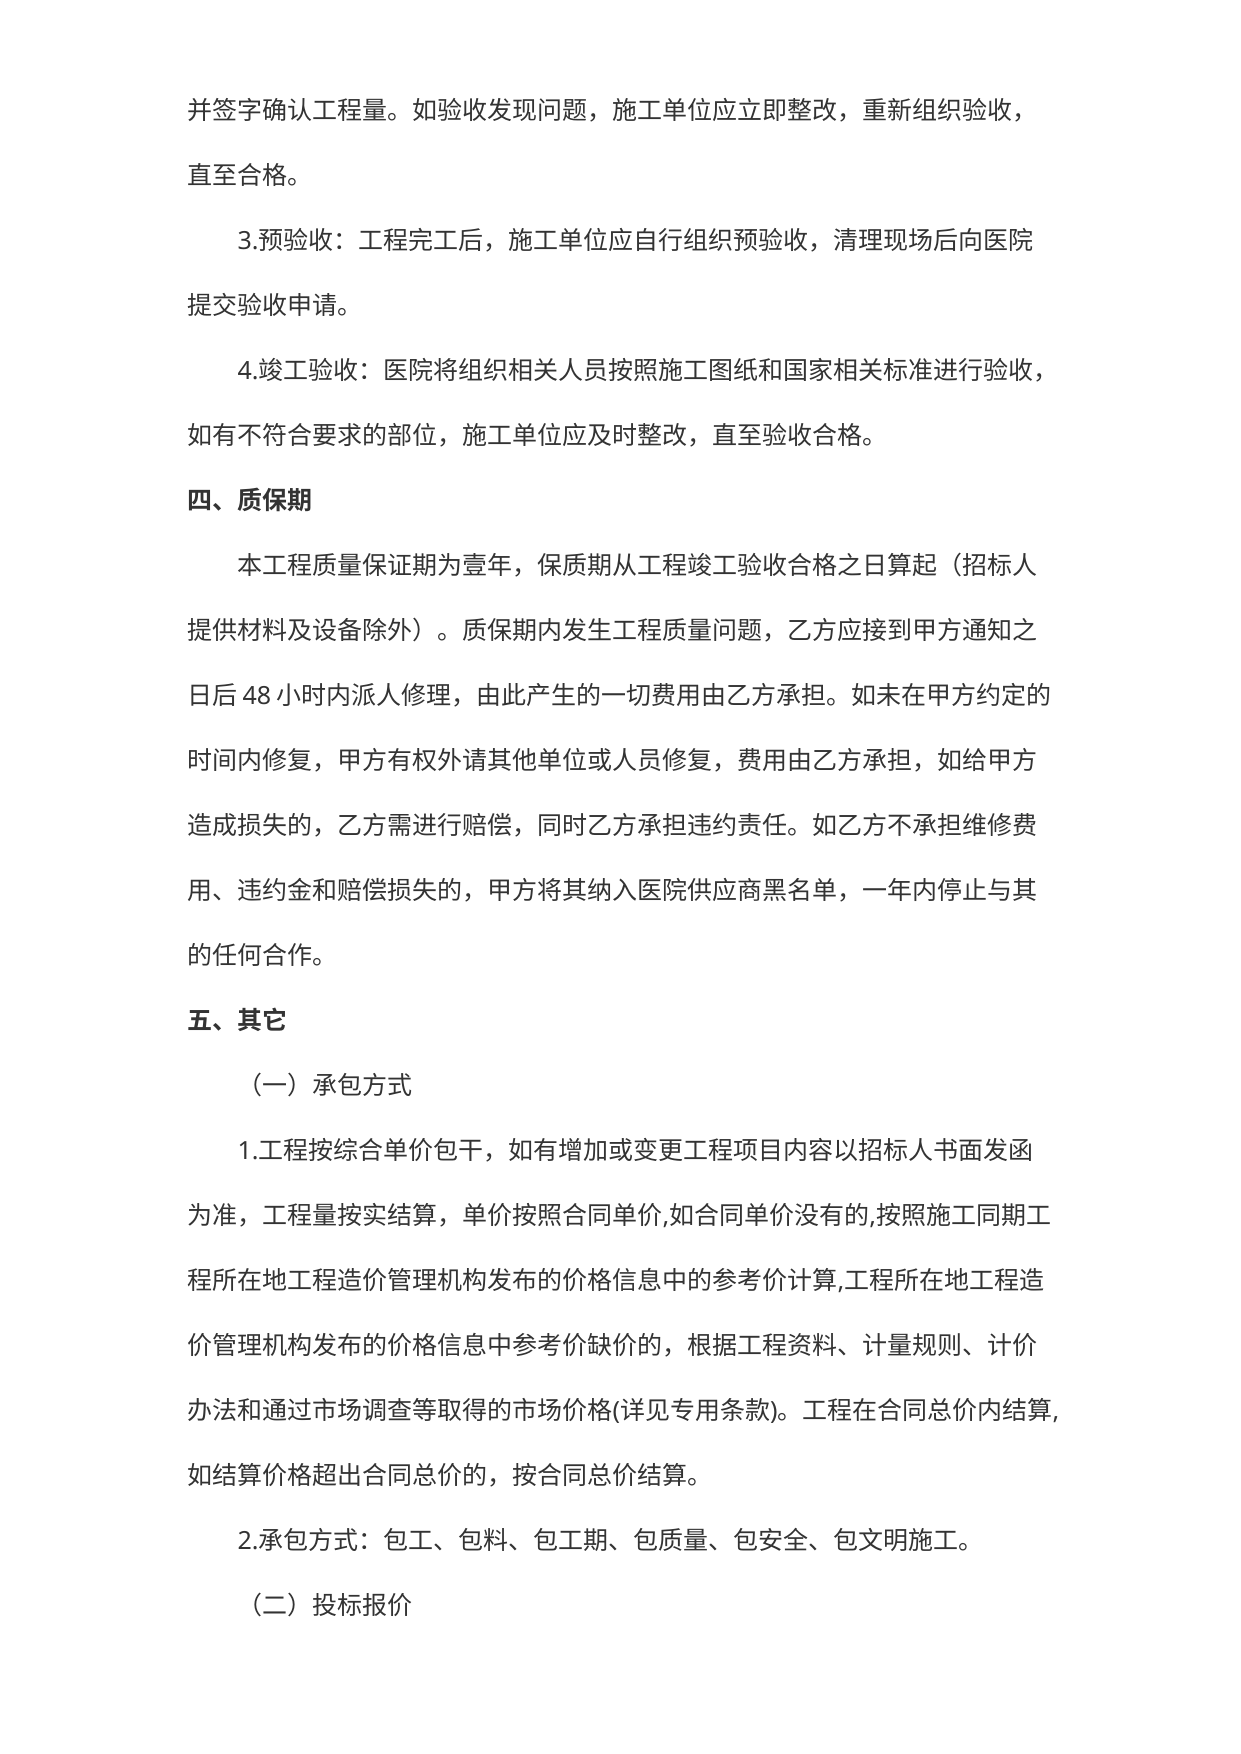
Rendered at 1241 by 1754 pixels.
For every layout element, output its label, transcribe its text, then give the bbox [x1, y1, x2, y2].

text 4.竣工验收：医院将组织相关人员按照施工图纸和国家相关标准进行验收，如有不符合要求的部位，施工单位应及时整改，直至验收合格。 [187, 336, 1053, 466]
text 1.工程按综合单价包干，如有增加或变更工程项目内容以招标人书面发函为准，工程量按实结算，单价按照合同单价,如合同单价没有的,按照施工同期工程所在地工程造价管理机构发布的价格信息中的参考价计算,工程所在地工程造价管理机构发布的价格信息中参考价缺价的，根据工程资料、计量规则、计价办法和通过市场调查等取得的市场价格(详见专用条款)。工程在合同总价内结算,如结算价格超出合同总价的，按合同总价结算。 [187, 1116, 1053, 1506]
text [187, 76, 1053, 206]
text 2.承包方式：包工、包料、包工期、包质量、包安全、包文明施工。 [187, 1506, 1053, 1571]
text 四、质保期 [187, 466, 1053, 531]
text （二）投标报价 [187, 1571, 1053, 1636]
text 3.预验收：工程完工后，施工单位应自行组织预验收，清理现场后向医院提交验收申请。 [187, 206, 1053, 336]
text 五、其它 [187, 986, 1053, 1051]
text （一）承包方式 [187, 1051, 1053, 1116]
text 本工程质量保证期为壹年，保质期从工程竣工验收合格之日算起（招标人提供材料及设备除外）。质保期内发生工程质量问题，乙方应接到甲方通知之日后48小时内派人修理，由此产生的一切费用由乙方承担。如未在甲方约定的时间内修复，甲方有权外请其他单位或人员修复，费用由乙方承担，如给甲方造成损失的，乙方需进行赔偿，同时乙方承担违约责任。如乙方不承担维修费用、违约金和赔偿损失的，甲方将其纳入医院供应商黑名单，一年内停止与其的任何合作。 [187, 531, 1053, 986]
